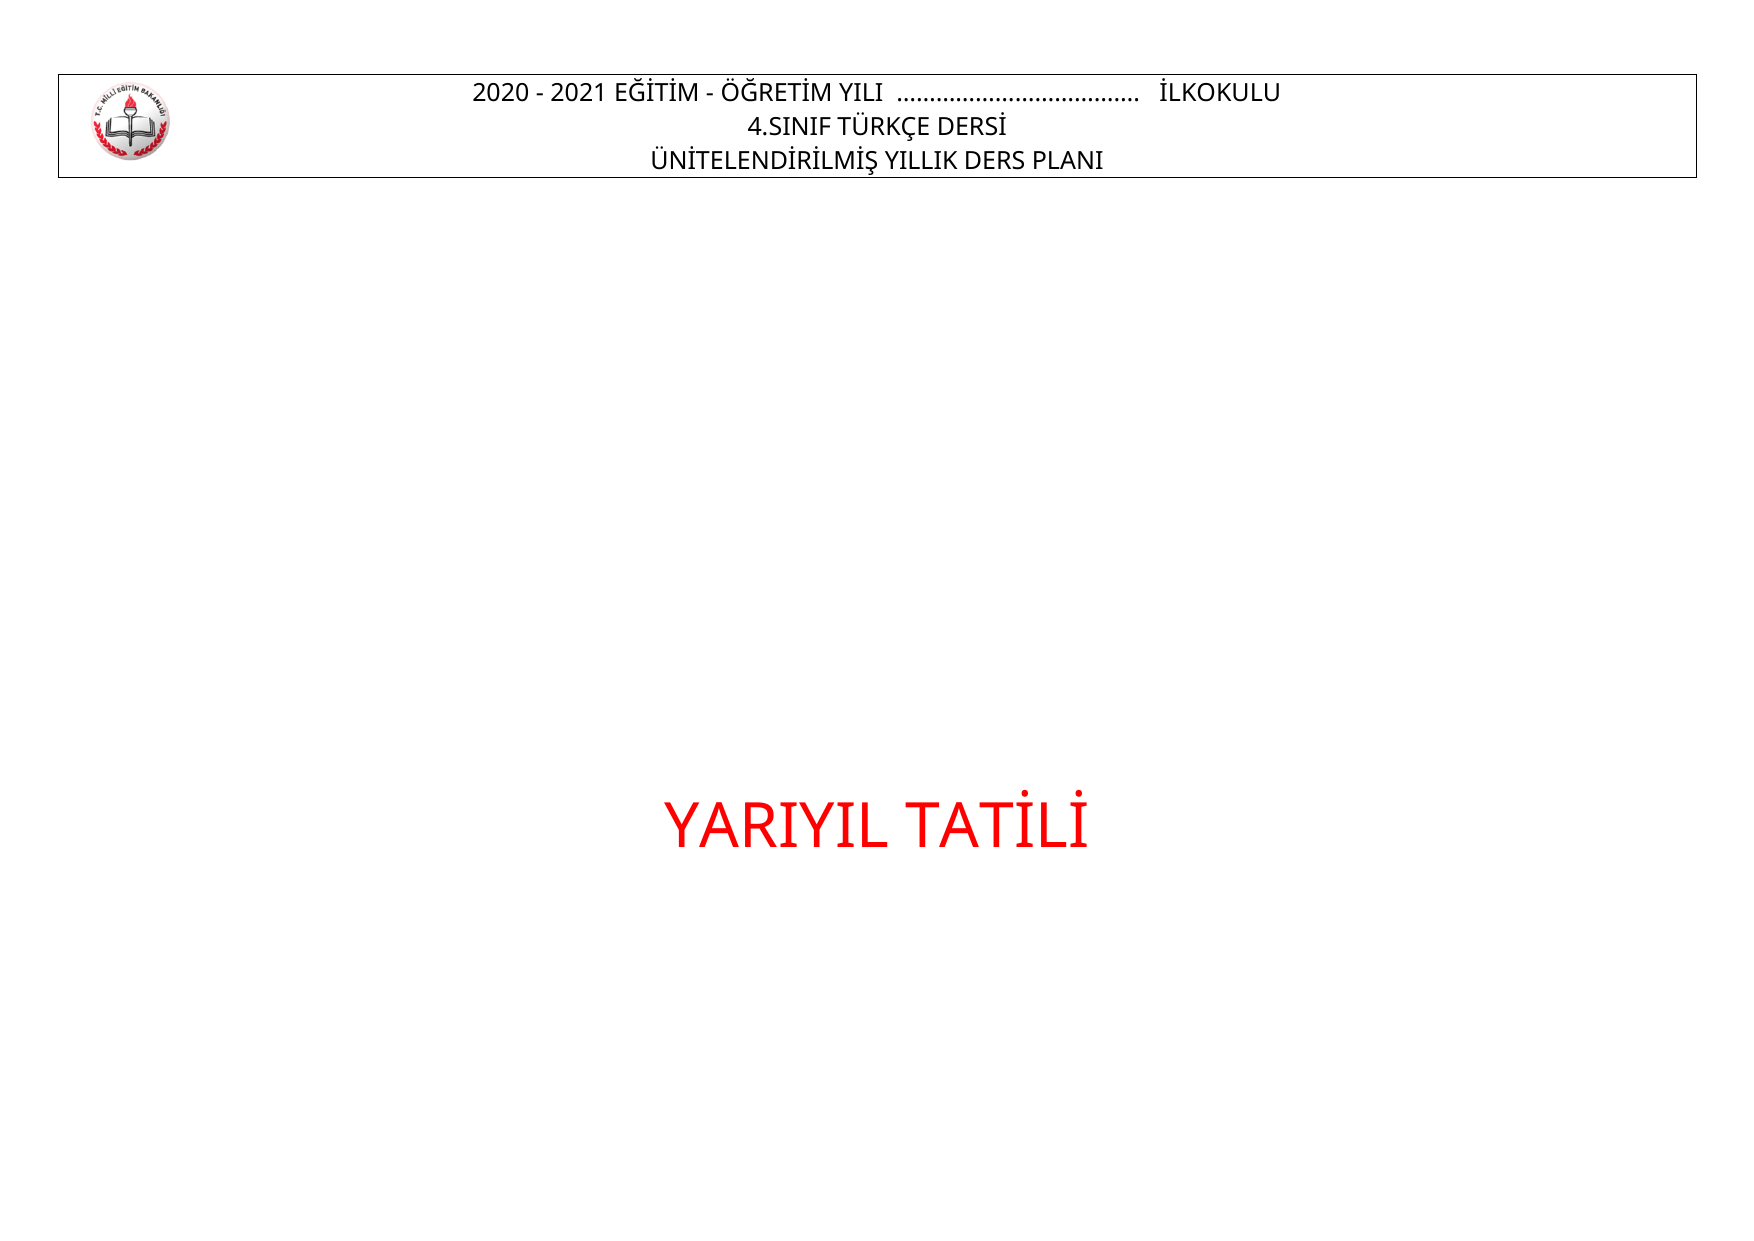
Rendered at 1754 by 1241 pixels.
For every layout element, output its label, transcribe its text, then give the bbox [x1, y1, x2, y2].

text YARIYIL TATİLİ [59, 780, 1695, 865]
picture [85, 77, 175, 167]
